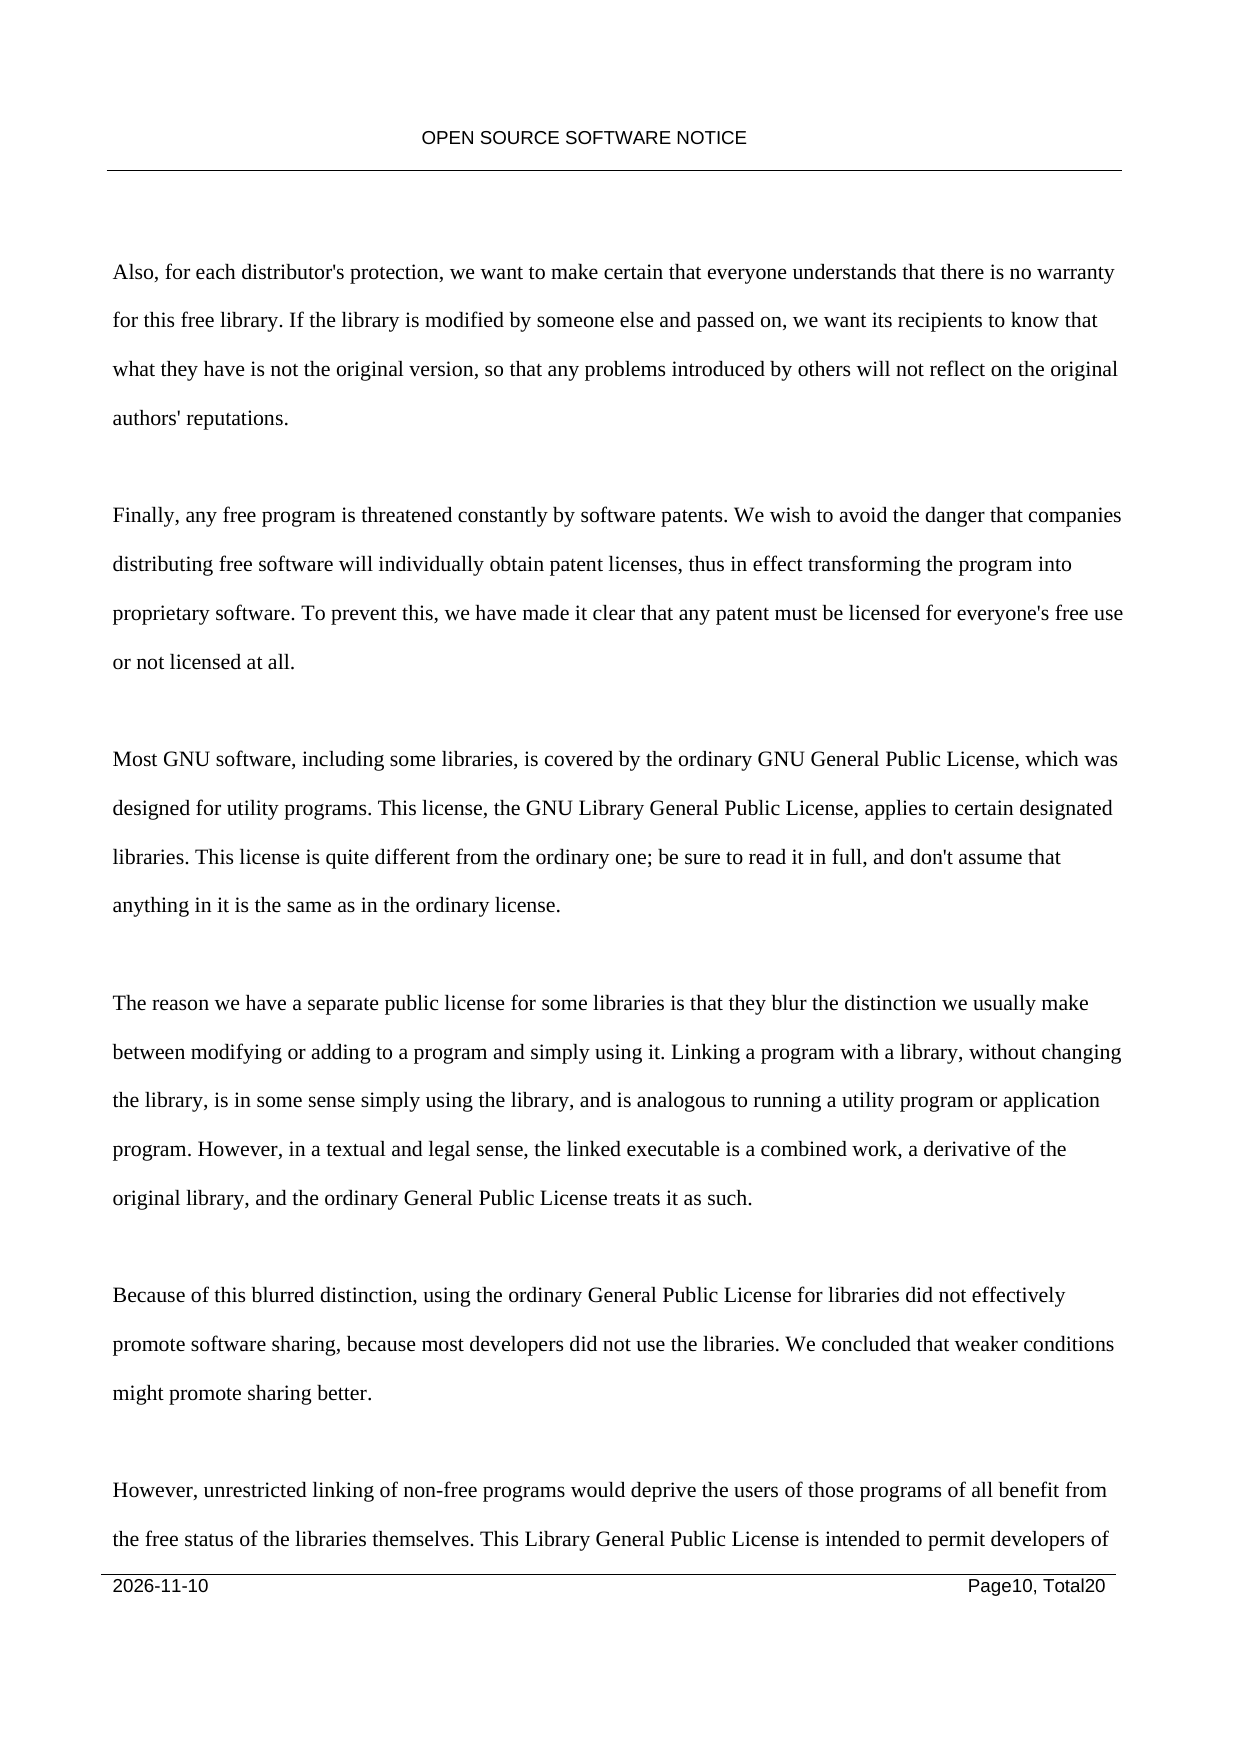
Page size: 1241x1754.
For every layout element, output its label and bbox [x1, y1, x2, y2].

text [112, 206, 1128, 1555]
